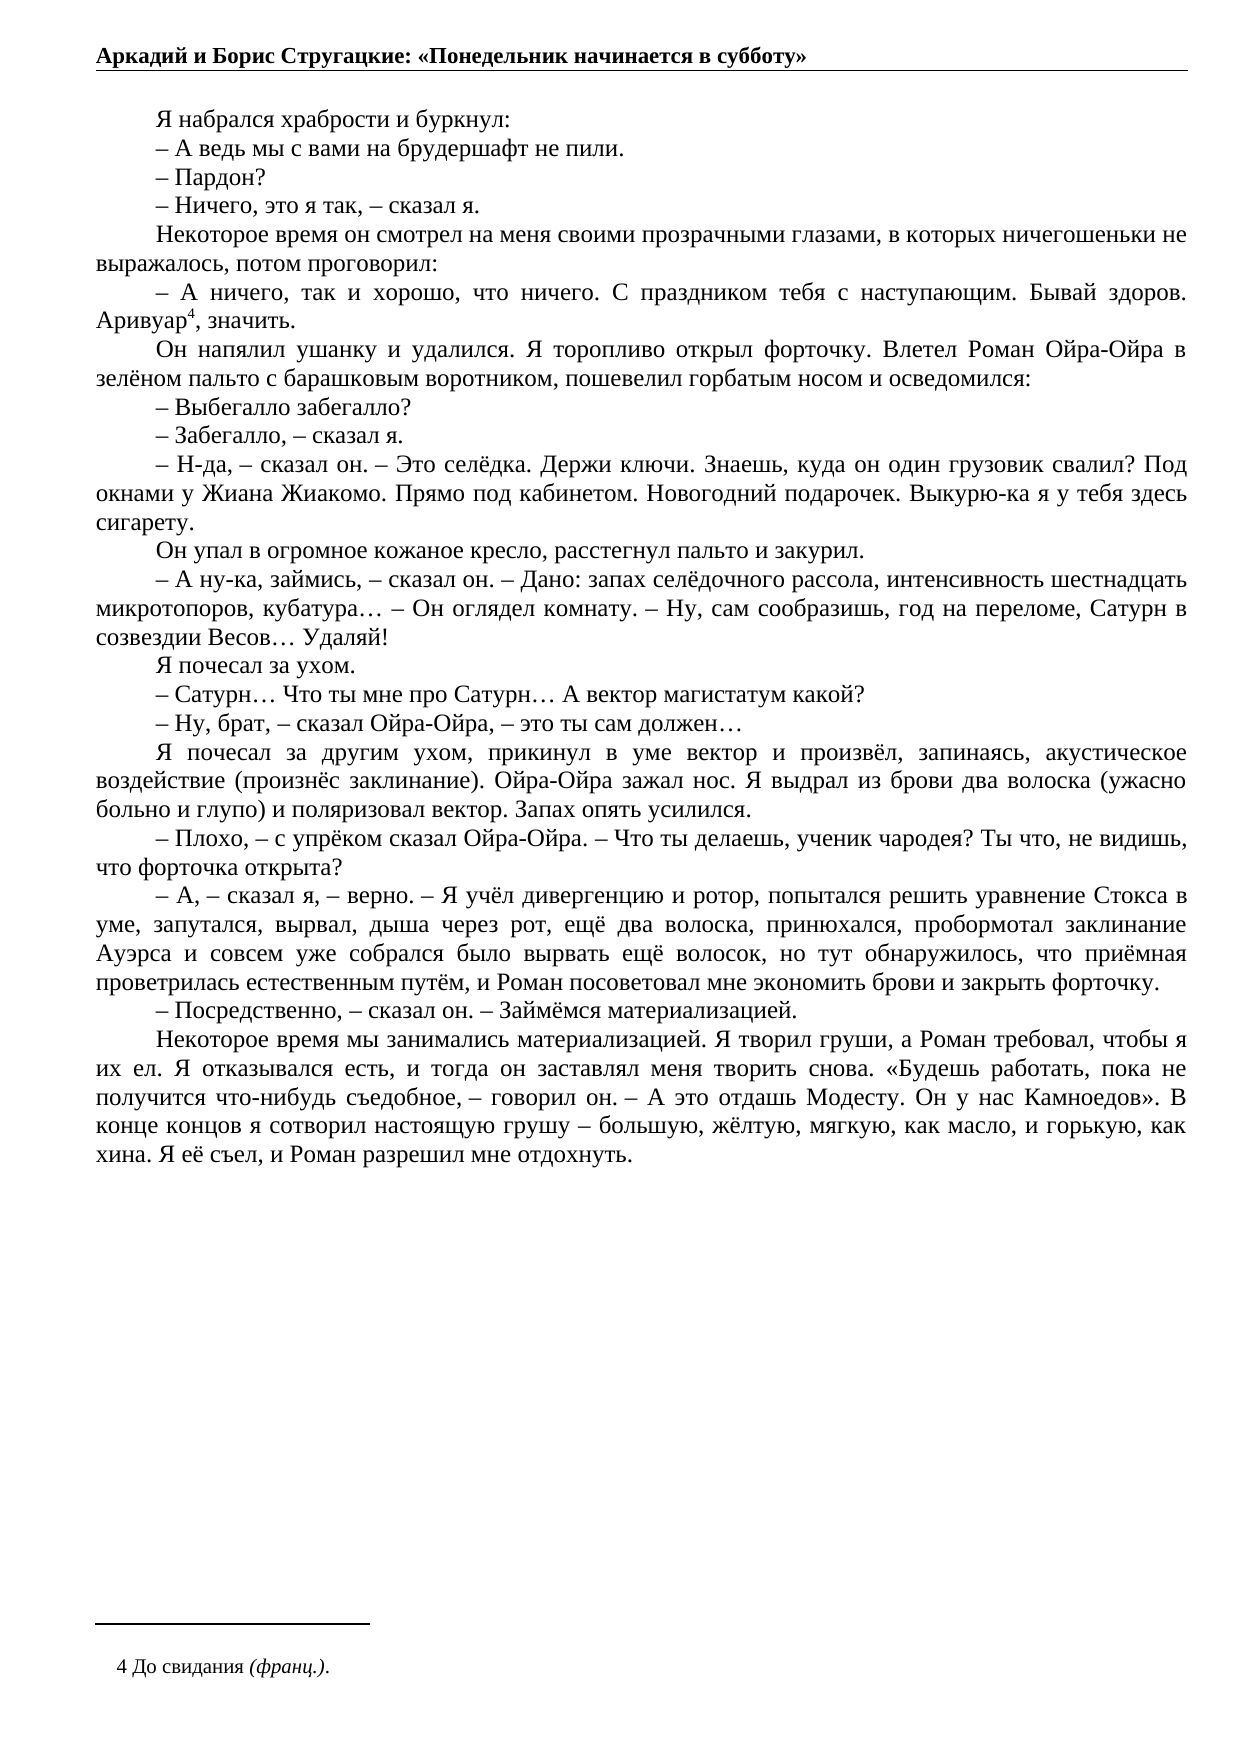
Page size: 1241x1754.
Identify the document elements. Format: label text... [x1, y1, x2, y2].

text Я почесал за другим ухом, прикинул в уме вектор и произвёл, запинаясь, акустическое воздействие (произнёс заклинание). Ойра-Ойра зажал нос. Я выдрал из брови два волоска (ужасно больно и глупо) и поляризовал вектор. Запах опять усилился. [96, 737, 1188, 823]
text Некоторое время он смотрел на меня своими прозрачными глазами, в которых ничегошеньки не выражалось, потом проговорил: [96, 219, 1188, 277]
text – Сатурн… Что ты мне про Сатурн… А вектор магистатум какой? [96, 679, 1188, 708]
text – Н-да, – сказал он. – Это селёдка. Держи ключи. Знаешь, куда он один грузовик свалил? Под окнами у Жиана Жиакомо. Прямо под кабинетом. Новогодний подарочек. Выкурю-ка я у тебя здесь сигарету. [96, 449, 1188, 535]
text – А ничего, так и хорошо, что ничего. С праздником тебя с наступающим. Бывай здоров. Аривуар, значить. [96, 277, 1188, 334]
text – Посредственно, – сказал он. – Займёмся материализацией. [96, 995, 1188, 1024]
text – А ведь мы с вами на брудершафт не пили. [96, 133, 1188, 162]
text Я набрался храбрости и буркнул: [96, 104, 1188, 133]
text – Забегалло, – сказал я. [96, 420, 1188, 449]
text Я почесал за ухом. [96, 650, 1188, 679]
text Он упал в огромное кожаное кресло, расстегнул пальто и закурил. [96, 535, 1188, 564]
text – А, – сказал я, – верно. – Я учёл дивергенцию и ротор, попытался решить уравнение Стокса в уме, запутался, вырвал, дыша через рот, ещё два волоска, принюхался, пробормотал заклинание Ауэрса и совсем уже собрался было вырвать ещё волосок, но тут обнаружилось, что приёмная проветрилась естественным путём, и Роман посоветовал мне экономить брови и закрыть форточку. [96, 880, 1188, 995]
text – Ничего, это я так, – сказал я. [96, 190, 1188, 219]
text – Выбегалло забегалло? [96, 392, 1188, 420]
text – Плохо, – с упрёком сказал Ойра-Ойра. – Что ты делаешь, ученик чародея? Ты что, не видишь, что форточка открыта? [96, 823, 1188, 880]
text Он напялил ушанку и удалился. Я торопливо открыл форточку. Влетел Роман Ойра-Ойра в зелёном пальто с барашковым воротником, пошевелил горбатым носом и осведомился: [96, 334, 1188, 392]
text Некоторое время мы занимались материализацией. Я творил груши, а Роман требовал, чтобы я их ел. Я отказывался есть, и тогда он заставлял меня творить снова. «Будешь работать, пока не получится что-нибудь съедобное, – говорил он. – А это отдашь Модесту. Он у нас Камноедов». В конце концов я сотворил настоящую грушу – большую, жёлтую, мягкую, как масло, и горькую, как хина. Я её съел, и Роман разрешил мне отдохнуть. [96, 1024, 1188, 1168]
text – Пардон? [96, 162, 1188, 190]
text – Ну, брат, – сказал Ойра-Ойра, – это ты сам должен… [96, 708, 1188, 737]
text – А ну-ка, займись, – сказал он. – Дано: запах селёдочного рассола, интенсивность шестнадцать микротопоров, кубатура… – Он оглядел комнату. – Ну, сам сообразишь, год на переломе, Сатурн в созвездии Весов… Удаляй! [96, 564, 1188, 650]
